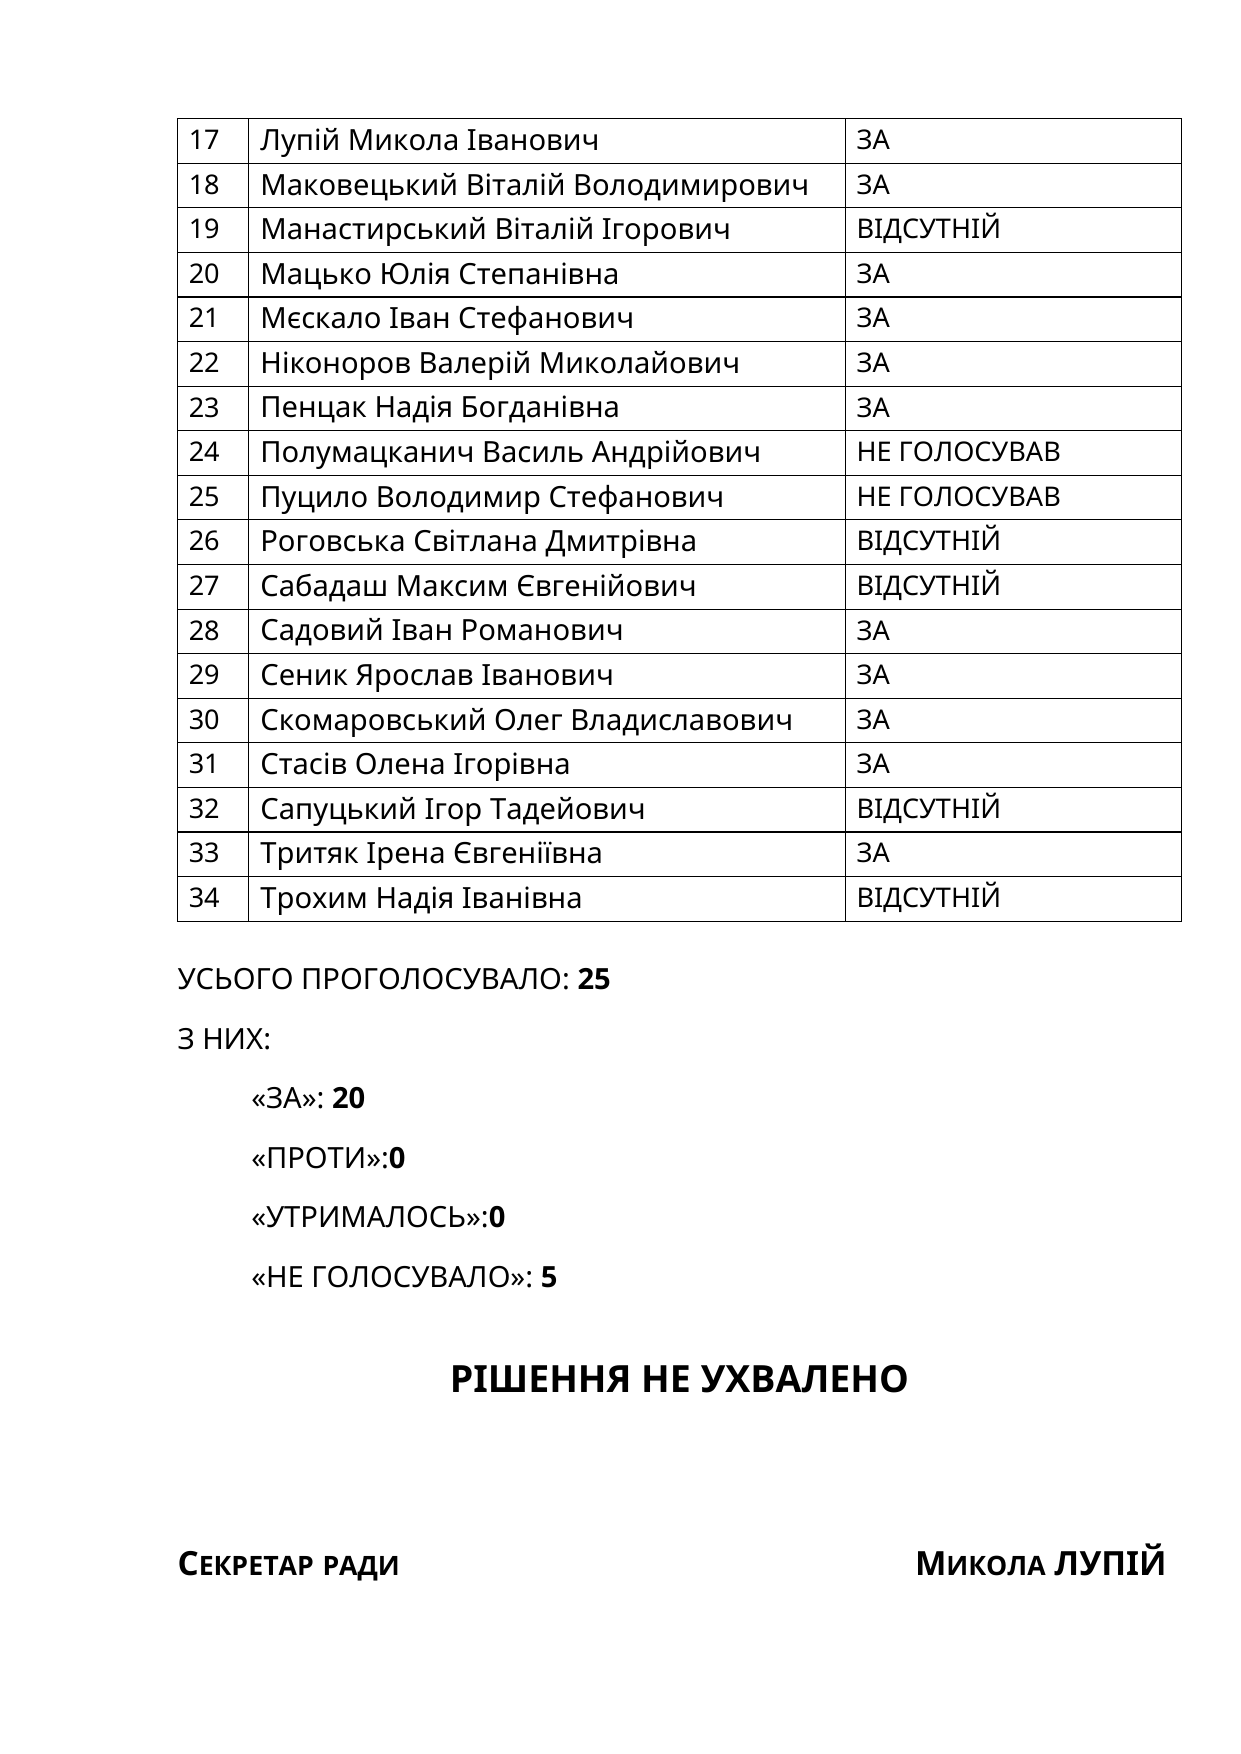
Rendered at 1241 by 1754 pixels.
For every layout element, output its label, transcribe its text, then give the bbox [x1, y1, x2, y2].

table_cell ВІДСУТНІЙ [846, 877, 1181, 921]
table_cell 25 [178, 476, 248, 519]
table_cell НЕ ГОЛОСУВАВ [846, 431, 1181, 475]
table_cell Стасів Олена Ігорівна [249, 743, 845, 787]
table_cell Садовий Іван Романович [249, 610, 845, 653]
text РІШЕННЯ НЕ УХВАЛЕНО [177, 1352, 1181, 1403]
table_cell 17 [178, 119, 248, 163]
table_cell ЗА [846, 298, 1181, 341]
table_cell Сеник Ярослав Іванович [249, 654, 845, 698]
table_cell ЗА [846, 610, 1181, 653]
table_cell ВІДСУТНІЙ [846, 565, 1181, 608]
table_cell НЕ ГОЛОСУВАВ [846, 476, 1181, 519]
table_cell 18 [178, 164, 248, 207]
table_cell Манастирський Віталій Ігорович [249, 208, 845, 252]
table_cell Пуцило Володимир Стефанович [249, 476, 845, 519]
table_cell Пенцак Надія Богданівна [249, 387, 845, 430]
table_cell 30 [178, 699, 248, 742]
table_cell 21 [178, 298, 248, 341]
text Усього проголосувало: 25 [177, 958, 1181, 998]
table_cell ЗА [846, 342, 1181, 386]
table_cell 20 [178, 253, 248, 296]
table_cell Ніконоров Валерій Миколайович [249, 342, 845, 386]
table_cell ЗА [846, 699, 1181, 742]
table_cell ЗА [846, 387, 1181, 430]
table_cell 23 [178, 387, 248, 430]
table_cell ЗА [846, 253, 1181, 296]
text «НЕ ГОЛОСУВАЛО»: 5 [177, 1256, 1181, 1296]
text «ПРОТИ»:0 [177, 1137, 1181, 1177]
text «ЗА»: 20 [177, 1077, 1181, 1117]
text «УТРИМАЛОСЬ»:0 [177, 1196, 1181, 1236]
table_cell ЗА [846, 654, 1181, 698]
table_cell ЗА [846, 833, 1181, 876]
table_cell Роговська Світлана Дмитрівна [249, 520, 845, 564]
table_cell 19 [178, 208, 248, 252]
table_cell 26 [178, 520, 248, 564]
table_cell ЗА [846, 743, 1181, 787]
table_cell 31 [178, 743, 248, 787]
table_cell Лупій Микола Іванович [249, 119, 845, 163]
table_cell Мацько Юлія Степанівна [249, 253, 845, 296]
table_cell Сабадаш Максим Євгенійович [249, 565, 845, 608]
table_cell Скомаровський Олег Владиславович [249, 699, 845, 742]
table_cell Трохим Надія Іванівна [249, 877, 845, 921]
table_cell 24 [178, 431, 248, 475]
table_cell Мєскало Іван Стефанович [249, 298, 845, 341]
table_cell 34 [178, 877, 248, 921]
table_cell Тритяк Ірена Євгеніївна [249, 833, 845, 876]
text З НИХ: [177, 1018, 1181, 1058]
table_cell ВІДСУТНІЙ [846, 520, 1181, 564]
table_cell 29 [178, 654, 248, 698]
table_cell ВІДСУТНІЙ [846, 788, 1181, 831]
table_cell ВІДСУТНІЙ [846, 208, 1181, 252]
table_cell 33 [178, 833, 248, 876]
table_cell Полумацканич Василь Андрійович [249, 431, 845, 475]
table_cell 22 [178, 342, 248, 386]
table_cell ЗА [846, 164, 1181, 207]
text Секретар ради Микола ЛУПІЙ [177, 1539, 1181, 1585]
table_cell 27 [178, 565, 248, 608]
table_cell ЗА [846, 119, 1181, 163]
table_cell 32 [178, 788, 248, 831]
table_cell Сапуцький Ігор Тадейович [249, 788, 845, 831]
table_cell Маковецький Віталій Володимирович [249, 164, 845, 207]
table_cell 28 [178, 610, 248, 653]
